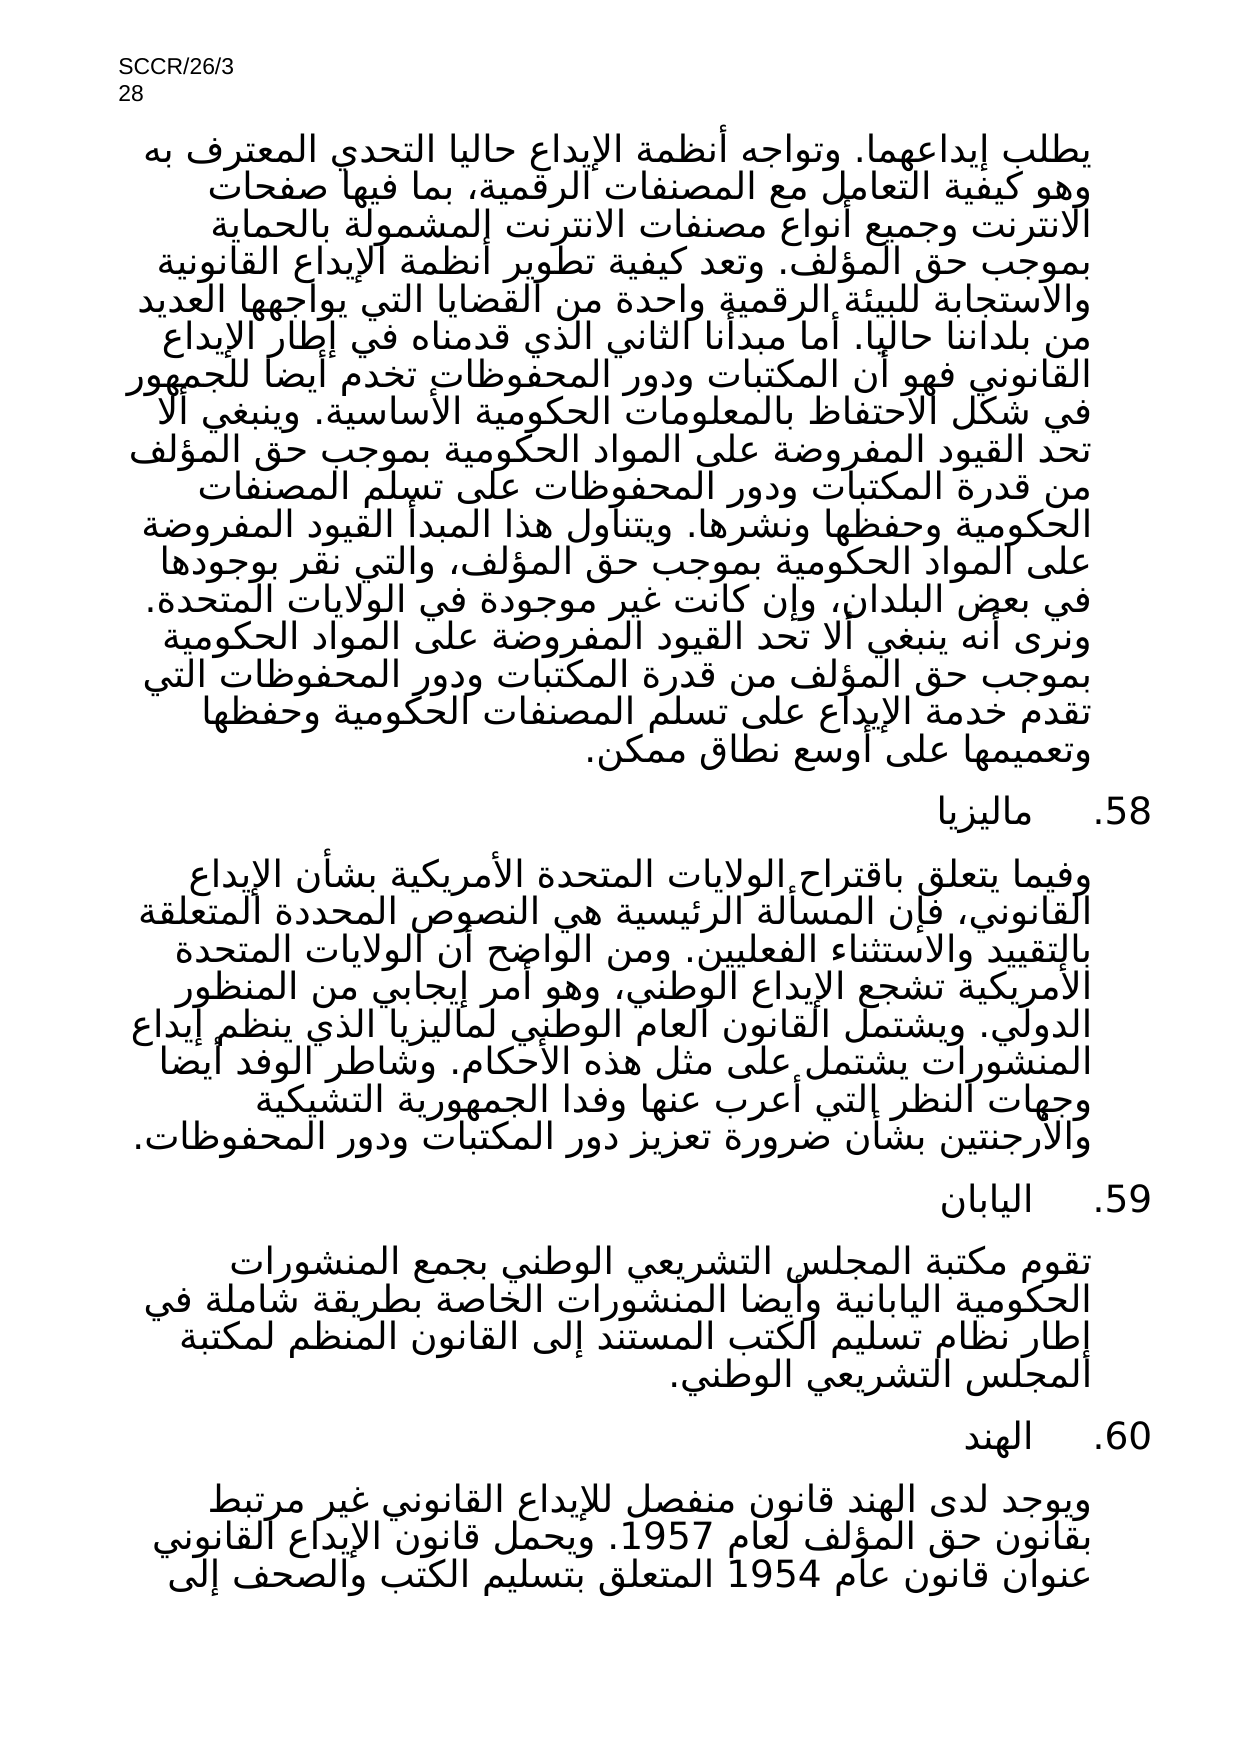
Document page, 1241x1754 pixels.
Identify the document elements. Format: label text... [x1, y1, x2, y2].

text ماليزيا [118, 795, 995, 832]
list وفيما يتعلق باقتراح الولايات المتحدة الأمريكية بشأن الإيداع القانوني، فإن المسألة الرئيسية هي النصوص المحددة المتعلقة بالتقييد والاستثناء الفعليين. ومن الواضح أن الولايات المتحدة الأمريكية تشجع الإيداع الوطني، وهو أمر إيجابي من المنظور الدولي. ويشتمل القانون العام الوطني لماليزيا الذي ينظم إيداع المنشورات يشتمل على مثل هذه الأحكام. وشاطر الوفد أيضا وجهات النظر التي أعرب عنها وفدا الجمهورية التشيكية والأرجنتين بشأن ضرورة تعزيز دور المكتبات ودور المحفوظات. [118, 857, 1093, 1157]
text الهند [1006, 1420, 1092, 1457]
text الهند [118, 1420, 1016, 1457]
list تقوم مكتبة المجلس التشريعي الوطني بجمع المنشورات الحكومية اليابانية وأيضا المنشورات الخاصة بطريقة شاملة في إطار نظام تسليم الكتب المستند إلى القانون المنظم لمكتبة المجلس التشريعي الوطني. [118, 1245, 1092, 1395]
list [118, 132, 1092, 770]
text اليابان [118, 1182, 1092, 1220]
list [118, 1482, 1092, 1595]
text ماليزيا [965, 795, 1092, 832]
